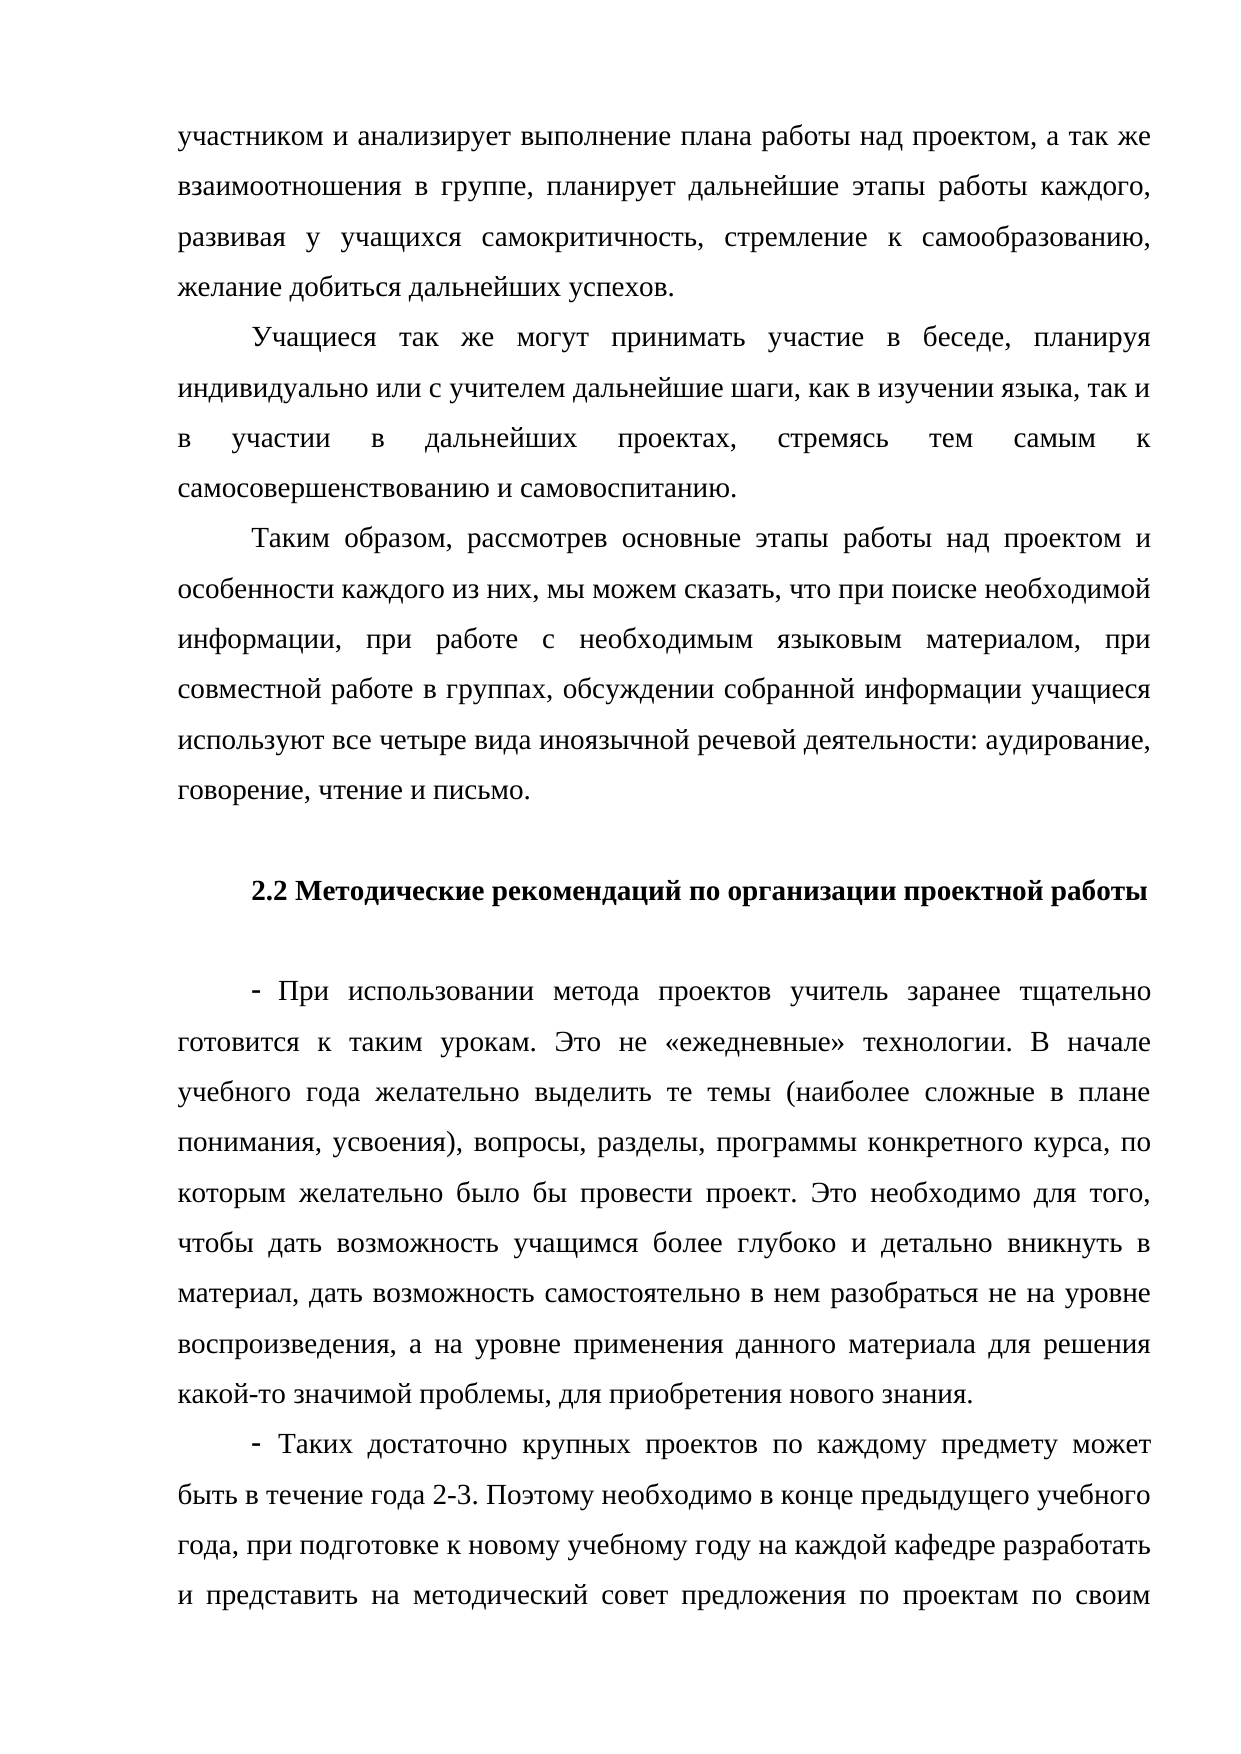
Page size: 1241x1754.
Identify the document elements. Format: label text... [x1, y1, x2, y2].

text Учащиеся так же могут принимать участие в беседе, планируя индивидуально или с учителем дальнейшие шаги, как в изучении языка, так и в участии в дальнейших проектах, стремясь тем самым к самосовершенствованию и самовоспитанию. [177, 319, 1152, 504]
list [177, 1426, 1152, 1611]
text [177, 118, 1152, 303]
text Таким образом, рассмотрев основные этапы работы над проектом и особенности каждого из них, мы можем сказать, что при поиске необходимой информации, при работе с необходимым языковым материалом, при совместной работе в группах, обсуждении собранной информации учащиеся используют все четыре вида иноязычной речевой деятельности: аудирование, говорение, чтение и письмо. [177, 521, 1152, 806]
text 2.2 Методические рекомендаций по организации проектной работы [177, 873, 1152, 906]
list При использовании метода проектов учитель заранее тщательно готовится к таким урокам. Это не «ежедневные» технологии. В начале учебного года желательно выделить те темы (наиболее сложные в плане понимания, усвоения), вопросы, разделы, программы конкретного курса, по которым желательно было бы провести проект. Это необходимо для того, чтобы дать возможность учащимся более глубоко и детально вникнуть в материал, дать возможность самостоятельно в нем разобраться не на уровне воспроизведения, а на уровне применения данного материала для решения какой-то значимой проблемы, для приобретения нового знания. [177, 973, 1152, 1409]
